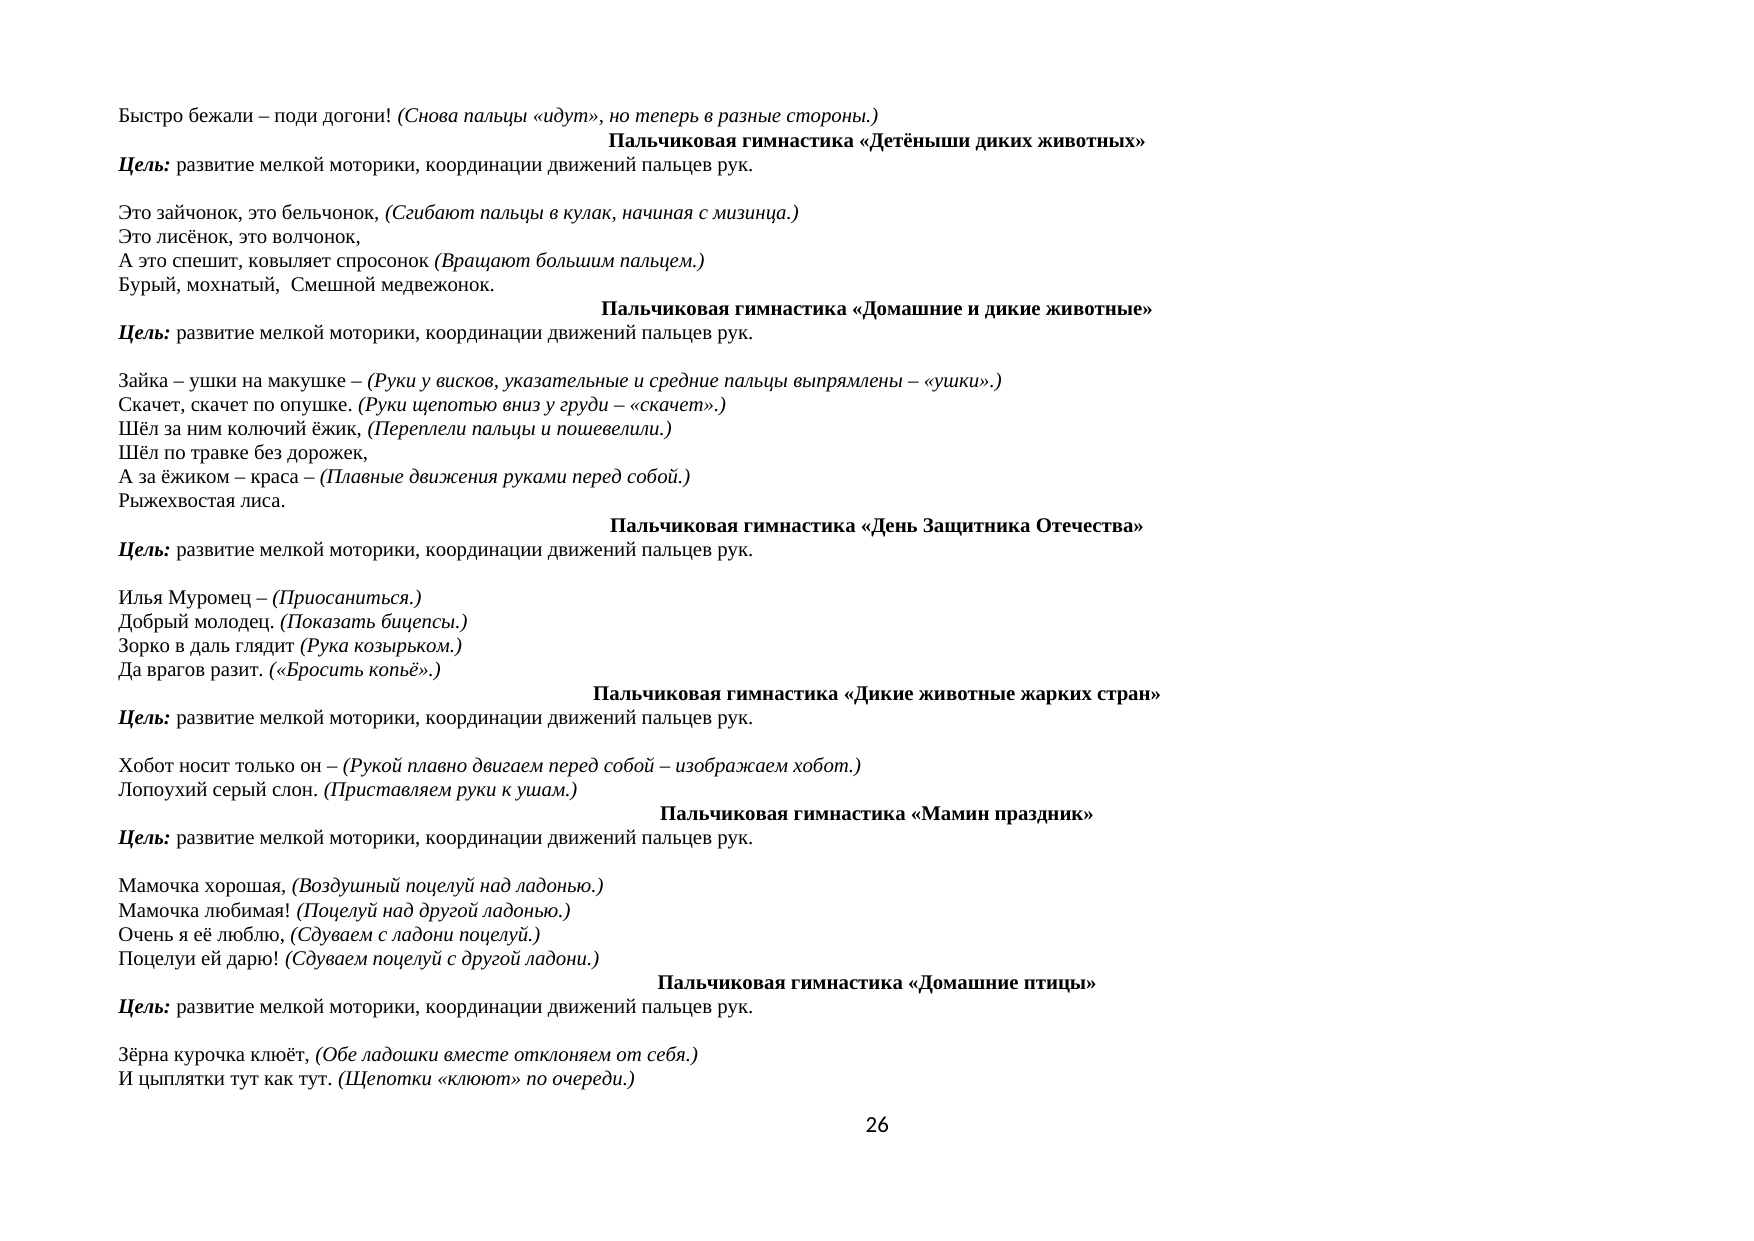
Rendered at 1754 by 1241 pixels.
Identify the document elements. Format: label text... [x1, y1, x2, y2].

text Быстро бежали – поди догони! (Снова пальцы «идут», но теперь в разные стороны.) [118, 103, 1636, 127]
text Цель: развитие мелкой моторики, координации движений пальцев рук. [118, 705, 1636, 729]
text Цель: развитие мелкой моторики, координации движений пальцев рук. [118, 994, 1636, 1018]
text Илья Муромец – (Приосаниться.) [118, 585, 1636, 609]
text Пальчиковая гимнастика «Мамин праздник» [118, 801, 1636, 825]
text Скачет, скачет по опушке. (Руки щепотью вниз у груди – «скачет».) [118, 392, 1636, 416]
text Это зайчонок, это бельчонок, (Сгибают пальцы в кулак, начиная с мизинца.) [118, 200, 1636, 224]
text Это лисёнок, это волчонок, [118, 224, 1636, 248]
text Пальчиковая гимнастика «Детёныши диких животных» [118, 127, 1636, 152]
text Пальчиковая гимнастика «Домашние птицы» [118, 970, 1636, 994]
text Хобот носит только он – (Рукой плавно двигаем перед собой – изображаем хобот.) [118, 753, 1636, 777]
text И цыплятки тут как тут. (Щепотки «клюют» по очереди.) [118, 1066, 1636, 1090]
text Да врагов разит. («Бросить копьё».) [118, 657, 1636, 681]
text Пальчиковая гимнастика «Дикие животные жарких стран» [118, 681, 1636, 705]
text Шёл по травке без дорожек, [118, 440, 1636, 464]
text Цель: развитие мелкой моторики, координации движений пальцев рук. [118, 825, 1636, 849]
text Мамочка любимая! (Поцелуй над другой ладонью.) [118, 897, 1636, 922]
text Зайка – ушки на макушке – (Руки у висков, указательные и средние пальцы выпрямлены – «ушки».) [118, 368, 1636, 392]
text Поцелуи ей дарю! (Сдуваем поцелуй с другой ладони.) [118, 946, 1636, 970]
text Пальчиковая гимнастика «Домашние и дикие животные» [118, 296, 1636, 320]
text Рыжехвостая лиса. [118, 488, 1636, 512]
text А за ёжиком – краса – (Плавные движения руками перед собой.) [118, 464, 1636, 488]
text Мамочка хорошая, (Воздушный поцелуй над ладонью.) [118, 873, 1636, 897]
text Зорко в даль глядит (Рука козырьком.) [118, 633, 1636, 657]
text Цель: развитие мелкой моторики, координации движений пальцев рук. [118, 152, 1636, 176]
text Лопоухий серый слон. (Приставляем руки к ушам.) [118, 777, 1636, 801]
text Пальчиковая гимнастика «День Защитника Отечества» [118, 512, 1636, 537]
text Шёл за ним колючий ёжик, (Переплели пальцы и пошевелили.) [118, 416, 1636, 440]
text Бурый, мохнатый, Смешной медвежонок. [118, 272, 1636, 296]
text Добрый молодец. (Показать бицепсы.) [118, 609, 1636, 633]
text Зёрна курочка клюёт, (Обе ладошки вместе отклоняем от себя.) [118, 1042, 1636, 1066]
text Цель: развитие мелкой моторики, координации движений пальцев рук. [118, 537, 1636, 561]
text А это спешит, ковыляет спросонок (Вращают большим пальцем.) [118, 248, 1636, 272]
text Очень я её люблю, (Сдуваем с ладони поцелуй.) [118, 922, 1636, 946]
text Цель: развитие мелкой моторики, координации движений пальцев рук. [118, 320, 1636, 344]
